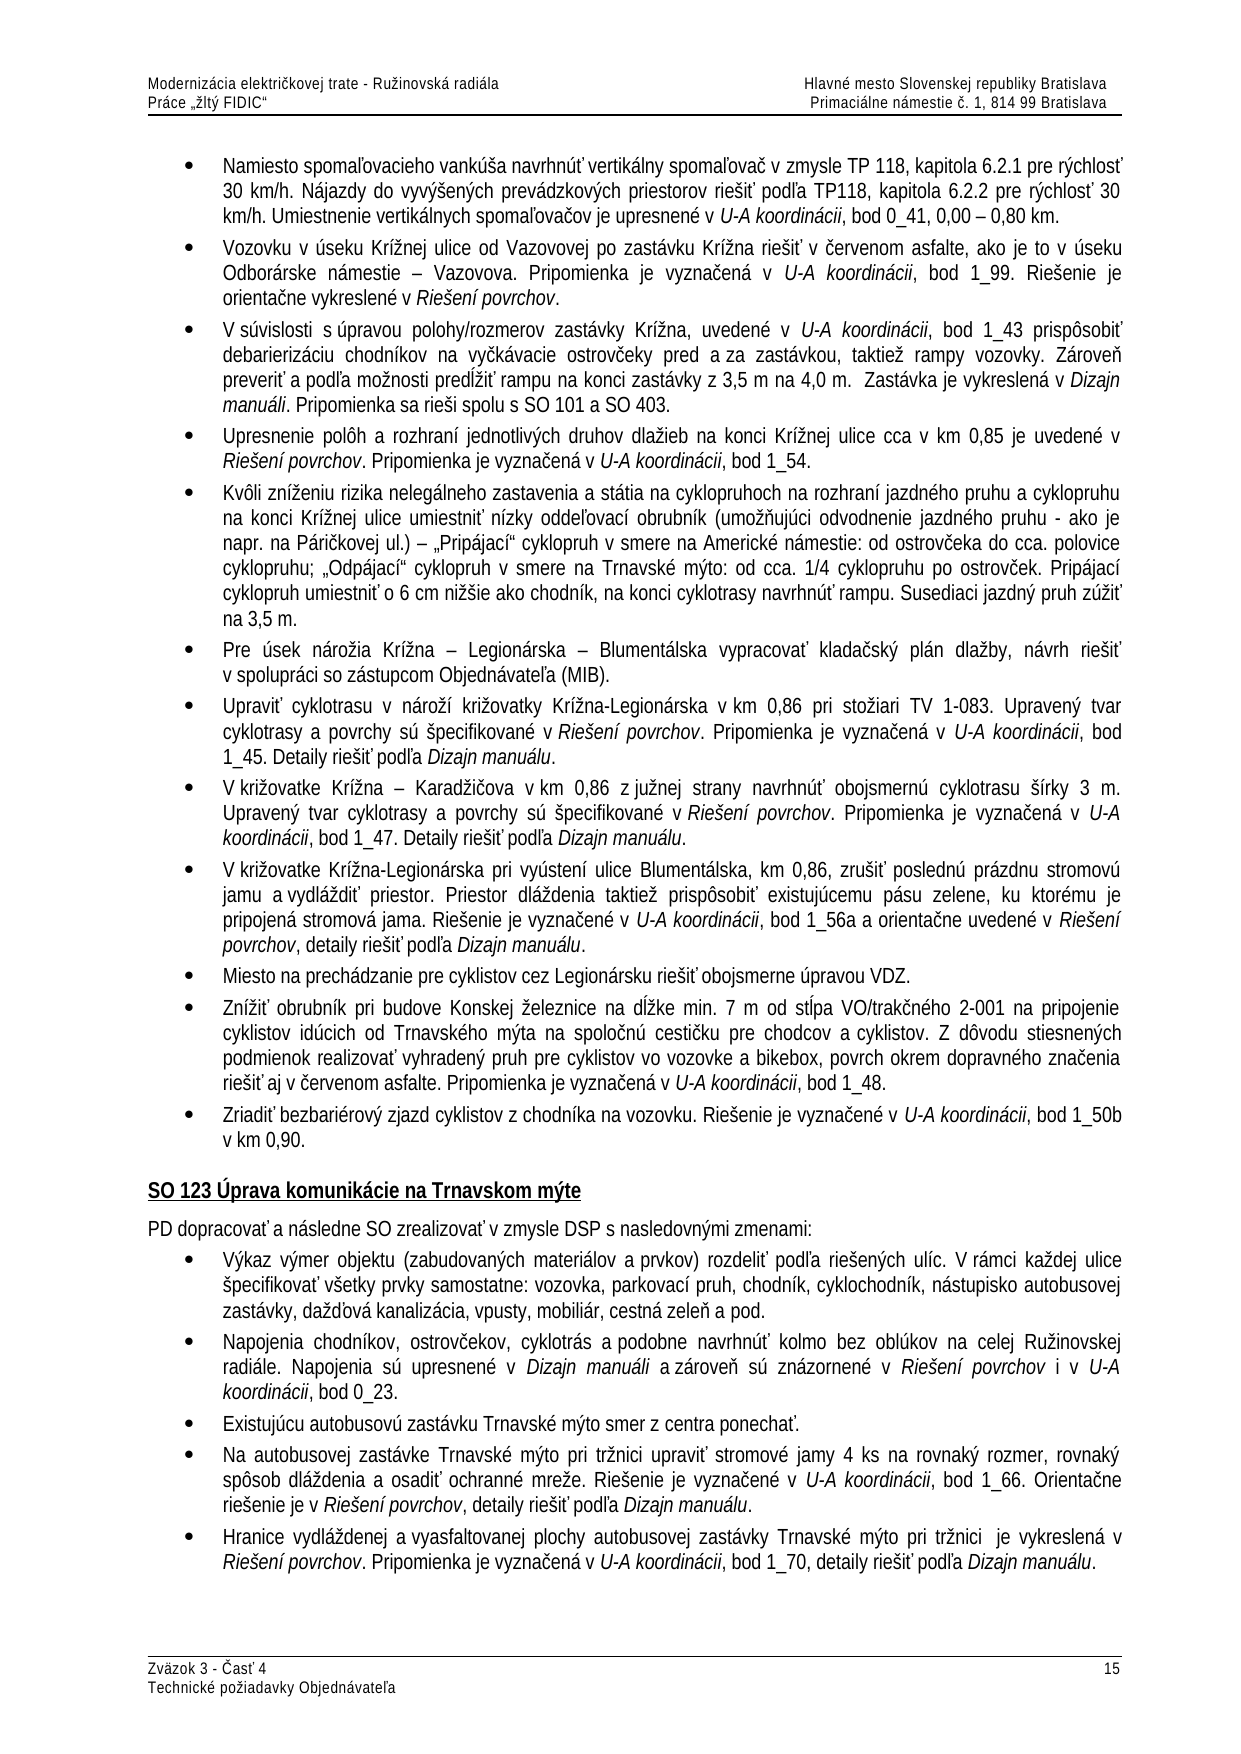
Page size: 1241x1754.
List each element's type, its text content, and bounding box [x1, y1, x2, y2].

text V križovatke Krížna-Legionárska pri vyústení ulice Blumentálska, km 0,86, zrušiť poslednú prázdnu stromovú jamu a vydláždiť priestor. Priestor dláždenia taktiež prispôsobiť existujúcemu pásu zelene, ku ktorému je pripojená stromová jama. Riešenie je vyznačené v U-A koordinácii, bod 1_56a a orientačne uvedené v Riešení povrchov, detaily riešiť podľa Dizajn manuálu. [185, 857, 1122, 957]
text Na autobusovej zastávke Trnavské mýto pri tržnici upraviť stromové jamy 4 ks na rovnaký rozmer, rovnaký spôsob dláždenia a osadiť ochranné mreže. Riešenie je vyznačené v U-A koordinácii, bod 1_66. Orientačne riešenie je v Riešení povrchov, detaily riešiť podľa Dizajn manuálu. [185, 1442, 1122, 1517]
text Upresnenie polôh a rozhraní jednotlivých druhov dlažieb na konci Krížnej ulice cca v km 0,85 je uvedené v Riešení povrchov. Pripomienka je vyznačená v U-A koordinácii, bod 1_54. [185, 423, 1122, 473]
text Zriadiť bezbariérový zjazd cyklistov z chodníka na vozovku. Riešenie je vyznačené v U-A koordinácii, bod 1_50b v km 0,90. [185, 1102, 1122, 1152]
text V súvislosti s úpravou polohy/rozmerov zastávky Krížna, uvedené v U-A koordinácii, bod 1_43 prispôsobiť debarierizáciu chodníkov na vyčkávacie ostrovčeky pred a za zastávkou, taktiež rampy vozovky. Zároveň preveriť a podľa možnosti predĺžiť rampu na konci zastávky z 3,5 m na 4,0 m. Zastávka je vykreslená v Dizajn manuáli. Pripomienka sa rieši spolu s SO 101 a SO 403. [185, 316, 1122, 417]
text Kvôli zníženiu rizika nelegálneho zastavenia a státia na cyklopruhoch na rozhraní jazdného pruhu a cyklopruhu na konci Krížnej ulice umiestniť nízky oddeľovací obrubník (umožňujúci odvodnenie jazdného pruhu - ako je napr. na Páričkovej ul.) – „Pripájací“ cyklopruh v smere na Americké námestie: od ostrovčeka do cca. polovice cyklopruhu; „Odpájací“ cyklopruh v smere na Trnavské mýto: od cca. 1/4 cyklopruhu po ostrovček. Pripájací cyklopruh umiestniť o 6 cm nižšie ako chodník, na konci cyklotrasy navrhnúť rampu. Susediaci jazdný pruh zúžiť na 3,5 m. [185, 480, 1122, 631]
text V križovatke Krížna – Karadžičova v km 0,86 z južnej strany navrhnúť obojsmernú cyklotrasu šírky 3 m. Upravený tvar cyklotrasy a povrchy sú špecifikované v Riešení povrchov. Pripomienka je vyznačená v U-A koordinácii, bod 1_47. Detaily riešiť podľa Dizajn manuálu. [185, 775, 1122, 850]
text Vozovku v úseku Krížnej ulice od Vazovovej po zastávku Krížna riešiť v červenom asfalte, ako je to v úseku Odborárske námestie – Vazovova. Pripomienka je vyznačená v U-A koordinácii, bod 1_99. Riešenie je orientačne vykreslené v Riešení povrchov. [185, 235, 1122, 310]
text Upraviť cyklotrasu v nároží križovatky Krížna-Legionárska v km 0,86 pri stožiari TV 1-083. Upravený tvar cyklotrasy a povrchy sú špecifikované v Riešení povrchov. Pripomienka je vyznačená v U-A koordinácii, bod 1_45. Detaily riešiť podľa Dizajn manuálu. [185, 693, 1122, 769]
text Miesto na prechádzanie pre cyklistov cez Legionársku riešiť obojsmerne úpravou VDZ. [185, 963, 1122, 989]
text Hranice vydláždenej a vyasfaltovanej plochy autobusovej zastávky Trnavské mýto pri tržnici je vykreslená v Riešení povrchov. Pripomienka je vyznačená v U-A koordinácii, bod 1_70, detaily riešiť podľa Dizajn manuálu. [185, 1524, 1122, 1574]
text Pre úsek nárožia Krížna – Legionárska – Blumentálska vypracovať kladačský plán dlažby, návrh riešiť v spolupráci so zástupcom Objednávateľa (MIB). [185, 637, 1122, 687]
text PD dopracovať a následne SO zrealizovať v zmysle DSP s nasledovnými zmenami: [148, 1216, 1122, 1241]
text Znížiť obrubník pri budove Konskej železnice na dĺžke min. 7 m od stĺpa VO/trakčného 2-001 na pripojenie cyklistov idúcich od Trnavského mýta na spoločnú cestičku pre chodcov a cyklistov. Z dôvodu stiesnených podmienok realizovať vyhradený pruh pre cyklistov vo vozovke a bikebox, povrch okrem dopravného značenia riešiť aj v červenom asfalte. Pripomienka je vyznačená v U-A koordinácii, bod 1_48. [185, 995, 1122, 1095]
text Existujúcu autobusovú zastávku Trnavské mýto smer z centra ponechať. [185, 1411, 1122, 1436]
subtitle SO 123 Úprava komunikácie na Trnavskom mýte [148, 1177, 1122, 1203]
text Namiesto spomaľovacieho vankúša navrhnúť vertikálny spomaľovač v zmysle TP 118, kapitola 6.2.1 pre rýchlosť 30 km/h. Nájazdy do vyvýšených prevádzkových priestorov riešiť podľa TP118, kapitola 6.2.2 pre rýchlosť 30 km/h. Umiestnenie vertikálnych spomaľovačov je upresnené v U-A koordinácii, bod 0_41, 0,00 – 0,80 km. [185, 153, 1122, 228]
